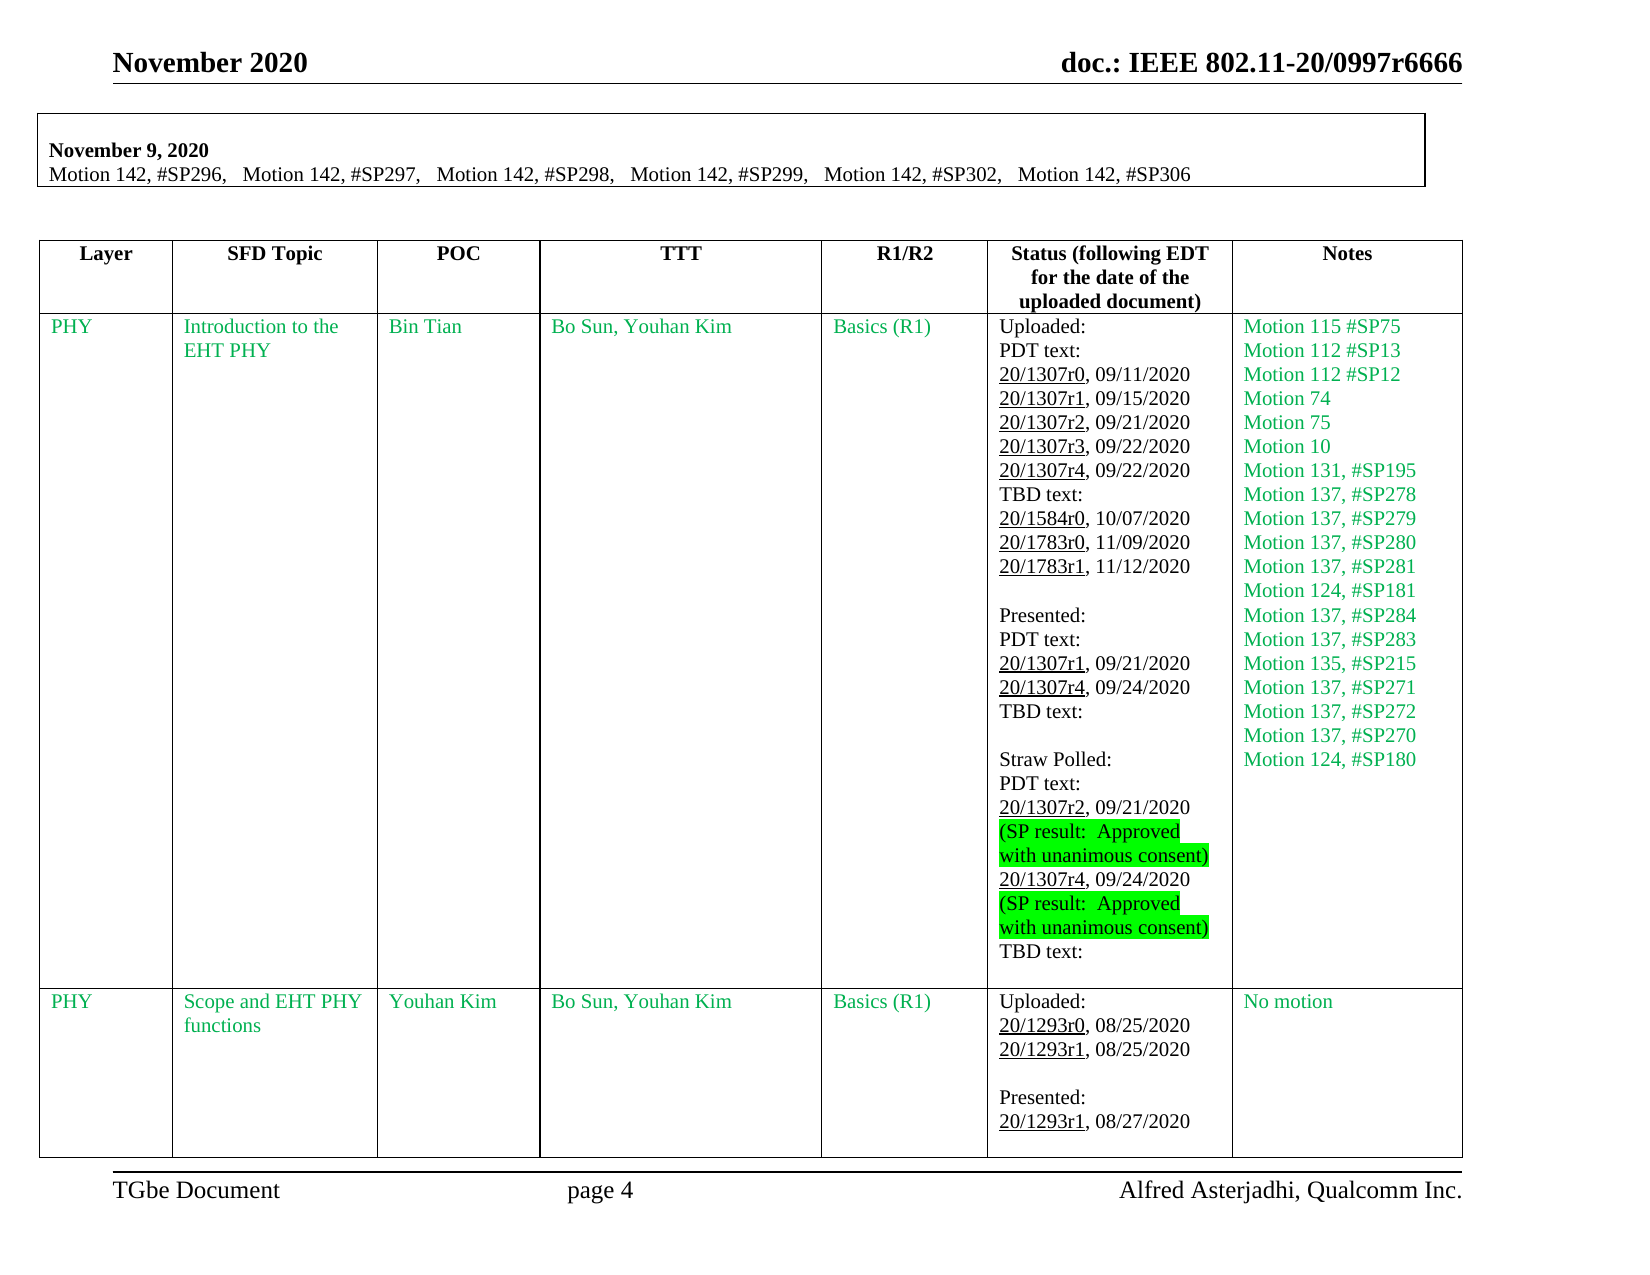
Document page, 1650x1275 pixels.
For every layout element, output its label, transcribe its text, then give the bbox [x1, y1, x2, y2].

table_cell Introduction to the EHT PHY [173, 314, 377, 987]
table_cell Bin Tian [378, 314, 539, 987]
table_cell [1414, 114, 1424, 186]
table_header Notes [1233, 241, 1462, 313]
table_header POC [378, 241, 539, 313]
table_cell Basics (R1) [822, 314, 987, 987]
table_cell Scope and EHT PHY functions [173, 989, 377, 1157]
table_header R1/R2 [822, 241, 987, 313]
table_cell Uploaded: PDT text: 20/1307r0, 09/11/2020 20/1307r1, 09/15/2020 20/1307r2, 09/21/2020 20/1307r3, 09/22/2020 20/1307r4, 09/22/2020 TBD text: 20/1584r0, 10/07/2020 20/1783r0, 11/09/2020 20/1783r1, 11/12/2020 Presented: PDT text: 20/1307r1, 09/21/2020 20/1307r4, 09/24/2020 TBD text: Straw Polled: PDT text: 20/1307r2, 09/21/2020 (SP result: Approved with unanimous consent) 20/1307r4, 09/24/2020 (SP result: Approved with unanimous consent) TBD text: [988, 314, 1232, 987]
table_header TTT [541, 241, 821, 313]
table_cell PHY [40, 989, 172, 1157]
table_cell No motion [1233, 989, 1462, 1157]
table_header Layer [40, 241, 172, 313]
table_cell Youhan Kim [378, 989, 539, 1157]
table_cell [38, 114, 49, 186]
table_cell Bo Sun, Youhan Kim [541, 314, 821, 987]
table_cell Bo Sun, Youhan Kim [541, 989, 821, 1157]
table_cell PHY [40, 314, 172, 987]
table_cell Motion 115 #SP75 Motion 112 #SP13 Motion 112 #SP12 Motion 74 Motion 75 Motion 10 Motion 131, #SP195 Motion 137, #SP278 Motion 137, #SP279 Motion 137, #SP280 Motion 137, #SP281 Motion 124, #SP181 Motion 137, #SP284 Motion 137, #SP283 Motion 135, #SP215 Motion 137, #SP271 Motion 137, #SP272 Motion 137, #SP270 Motion 124, #SP180 [1233, 314, 1462, 987]
table_header Status (following EDT for the date of the uploaded document) [988, 241, 1232, 313]
table_cell Basics (R1) [822, 989, 987, 1157]
table_header SFD Topic [173, 241, 377, 313]
